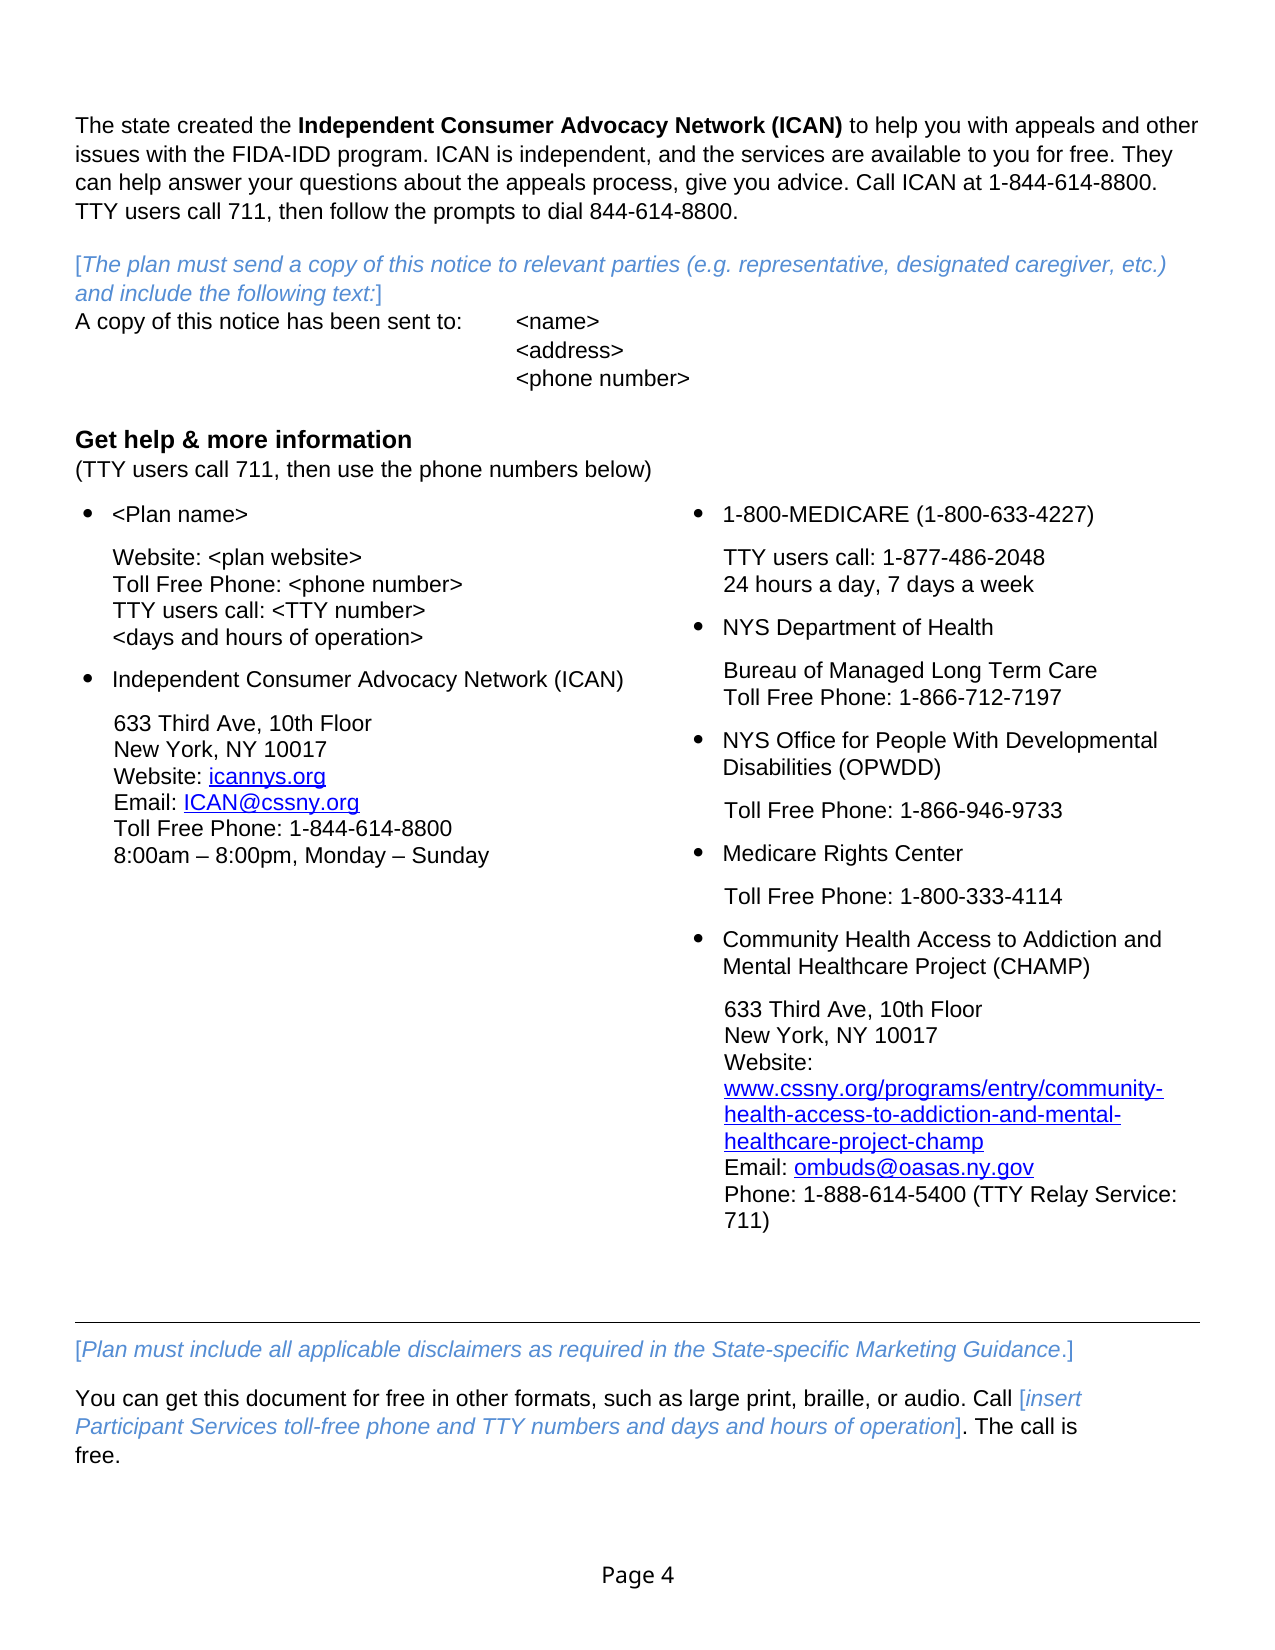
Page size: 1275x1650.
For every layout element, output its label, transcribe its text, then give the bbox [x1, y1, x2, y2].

text <address> [75, 337, 1200, 363]
text A copy of this notice has been sent to: <name> [75, 308, 1200, 334]
list You can get this document for free in other formats, such as large print, braille, or audio. Call [insert Participant Services toll-free phone and TTY numbers and days and hours of operation]. The call is free. [75, 1385, 1125, 1468]
text <phone number> [75, 365, 1200, 391]
table_header 1-800-MEDICARE (1-800-633-4227) TTY users call: 1-877-486-2048 24 hours a day, 7 days a week NYS Department of Health Bureau of Managed Long Term Care Toll Free Phone: 1-866-712-7197 NYS Office for People With Developmental Disabilities (OPWDD) Toll Free Phone: 1-866-946-9733 Medicare Rights Center Toll Free Phone: 1-800-333-4114 Community Health Access to Addiction and Mental Healthcare Project (CHAMP) 633 Third Ave, 10th Floor New York, NY 10017 Website: www.cssny.org/programs/entry/community-health-access-to-addiction-and-mental-healthcare-project-champ Email: ombuds@oasas.ny.gov Phone: 1-888-614-5400 (TTY Relay Service: 711) [686, 501, 1200, 1259]
text Get help & more information [75, 425, 1200, 453]
text [Plan must include all applicable disclaimers as required in the State-specific Marketing Guidance.] [75, 1323, 1200, 1362]
text (TTY users call 711, then use the phone numbers below) [75, 456, 1200, 482]
text The state created the Independent Consumer Advocacy Network (ICAN) to help you with appeals and other issues with the FIDA-IDD program. ICAN is independent, and the services are available to you for free. They can help answer your questions about the appeals process, give you advice. Call ICAN at 1-844-614-8800. TTY users call 711, then follow the prompts to dial 844-614-8800. [75, 112, 1200, 224]
text [The plan must send a copy of this notice to relevant parties (e.g. representative, designated caregiver, etc.) and include the following text:] [75, 251, 1200, 306]
table_header <Plan name> Website: <plan website> Toll Free Phone: <phone number> TTY users call: <TTY number> <days and hours of operation> Independent Consumer Advocacy Network (ICAN) 633 Third Ave, 10th Floor New York, NY 10017 Website: icannys.org Email: ICAN@cssny.org Toll Free Phone: 1-844-614-8800 8:00am – 8:00pm, Monday – Sunday [75, 501, 686, 1259]
